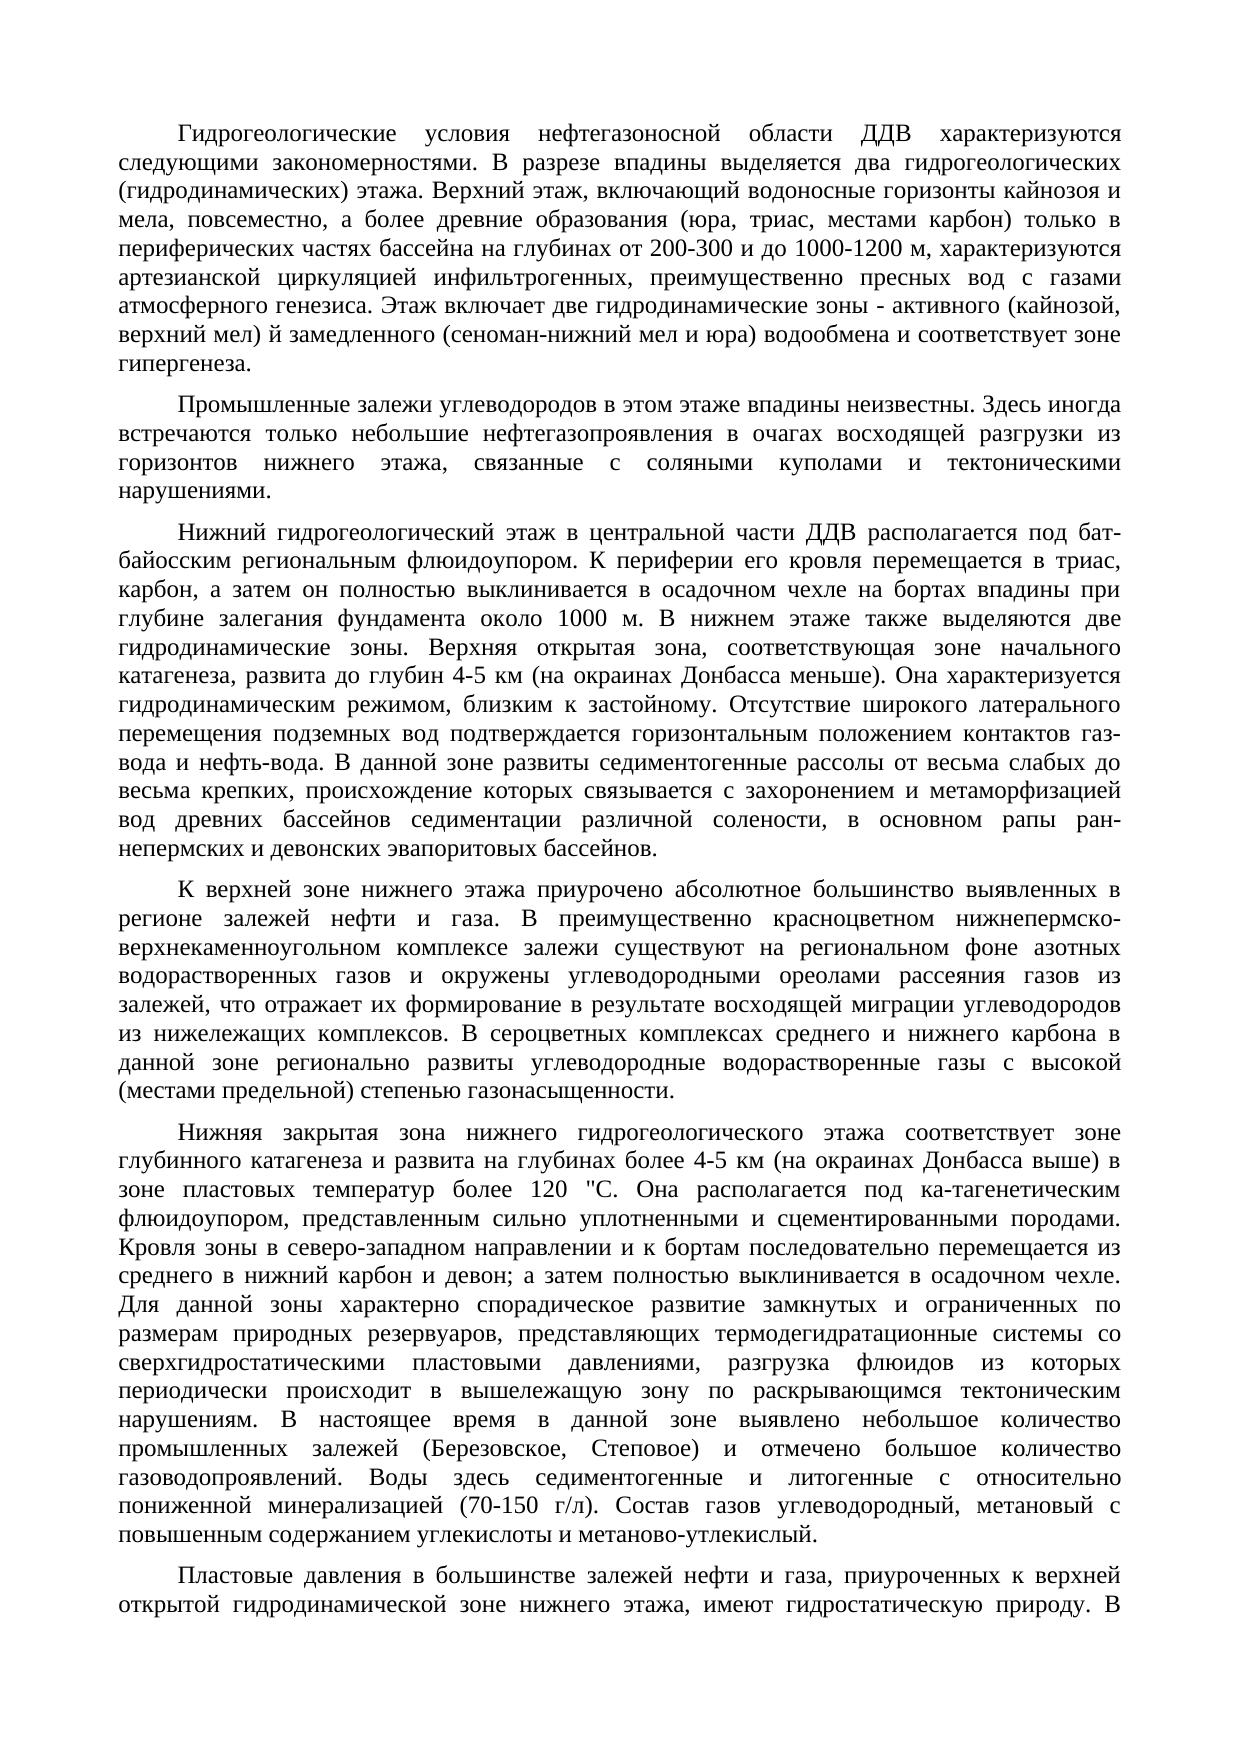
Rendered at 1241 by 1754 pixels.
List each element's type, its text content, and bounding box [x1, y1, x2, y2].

text К верхней зоне нижнего этажа приурочено абсолютное большинство выявленных в регионе залежей нефти и газа. В преимущественно красноцветном нижнепермско-верхнекаменноугольном комплексе залежи существуют на региональном фоне азотных водорастворенных газов и окружены углеводородными ореолами рассеяния газов из залежей, что отражает их формирование в результате восходящей миграции углеводородов из нижележащих комплексов. В сероцветных комплексах среднего и нижнего карбона в данной зоне регионально развиты углеводородные водорастворенные газы с высокой (местами предельной) степенью газонасыщенности. [118, 874, 1122, 1104]
text Промышленные залежи углеводородов в этом этаже впадины неизвестны. Здесь иногда встречаются только небольшие нефтегазопроявления в очагах восходящей разгрузки из горизонтов нижнего этажа, связанные с соляными куполами и тектоническими нарушениями. [118, 389, 1122, 504]
text Нижняя закрытая зона нижнего гидрогеологического этажа соответствует зоне глубинного катагенеза и развита на глубинах более 4-5 км (на окраинах Донбасса выше) в зоне пластовых температур более 120 "С. Она располагается под ка-тагенетическим флюидоупором, представленным сильно уплотненными и сцементированными породами. Кровля зоны в северо-западном направлении и к бортам последовательно перемещается из среднего в нижний карбон и девон; а затем полностью выклинивается в осадочном чехле. Для данной зоны характерно спорадическое развитие замкнутых и ограниченных по размерам природных резервуаров, представляющих термодегидратационные системы со сверхгидростатическими пластовыми давлениями, разгрузка флюидов из которых периодически происходит в вышележащую зону по раскрывающимся тектоническим нарушениям. В настоящее время в данной зоне выявлено небольшое количество промышленных залежей (Березовское, Степовое) и отмечено большое количество газоводопроявлений. Воды здесь седиментогенные и литогенные с относительно пониженной минерализацией (70-150 г/л). Состав газов углеводородный, метановый с повышенным содержанием углекислоты и метаново-утлекислый. [118, 1117, 1122, 1548]
text Гидрогеологические условия нефтегазоносной области ДДВ характеризуются следующими закономерностями. В разрезе впадины выделяется два гидрогеологических (гидродинамических) этажа. Верхний этаж, включающий водоносные горизонты кайнозоя и мела, повсеместно, а более древние образования (юра, триас, местами карбон) только в периферических частях бассейна на глубинах от 200-300 и до 1000-1200 м, характеризуются артезианской циркуляцией инфильтрогенных, преимущественно пресных вод с газами атмосферного генезиса. Этаж включает две гидродинамические зоны - активного (кайнозой, верхний мел) й замедленного (сеноман-нижний мел и юра) водообмена и соответствует зоне гипергенеза. [118, 118, 1122, 377]
text Нижний гидрогеологический этаж в центральной части ДДВ располагается под бат-байосским региональным флюидоупором. К периферии его кровля перемещается в триас, карбон, а затем он полностью выклинивается в осадочном чехле на бортах впадины при глубине залегания фундамента около 1000 м. В нижнем этаже также выделяются две гидродинамические зоны. Верхняя открытая зона, соответствующая зоне начального катагенеза, развита до глубин 4-5 км (на окраинах Донбасса меньше). Она характеризуется гидродинамическим режимом, близким к застойному. Отсутствие широкого латерального перемещения подземных вод подтверждается горизонтальным положением контактов газ-вода и нефть-вода. В данной зоне развиты седиментогенные рассолы от весьма слабых до весьма крепких, происхождение которых связывается с захоронением и метаморфизацией вод древних бассейнов седиментации различной солености, в основном рапы ран-непермских и девонских эвапоритовых бассейнов. [118, 517, 1122, 862]
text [118, 1561, 1122, 1618]
